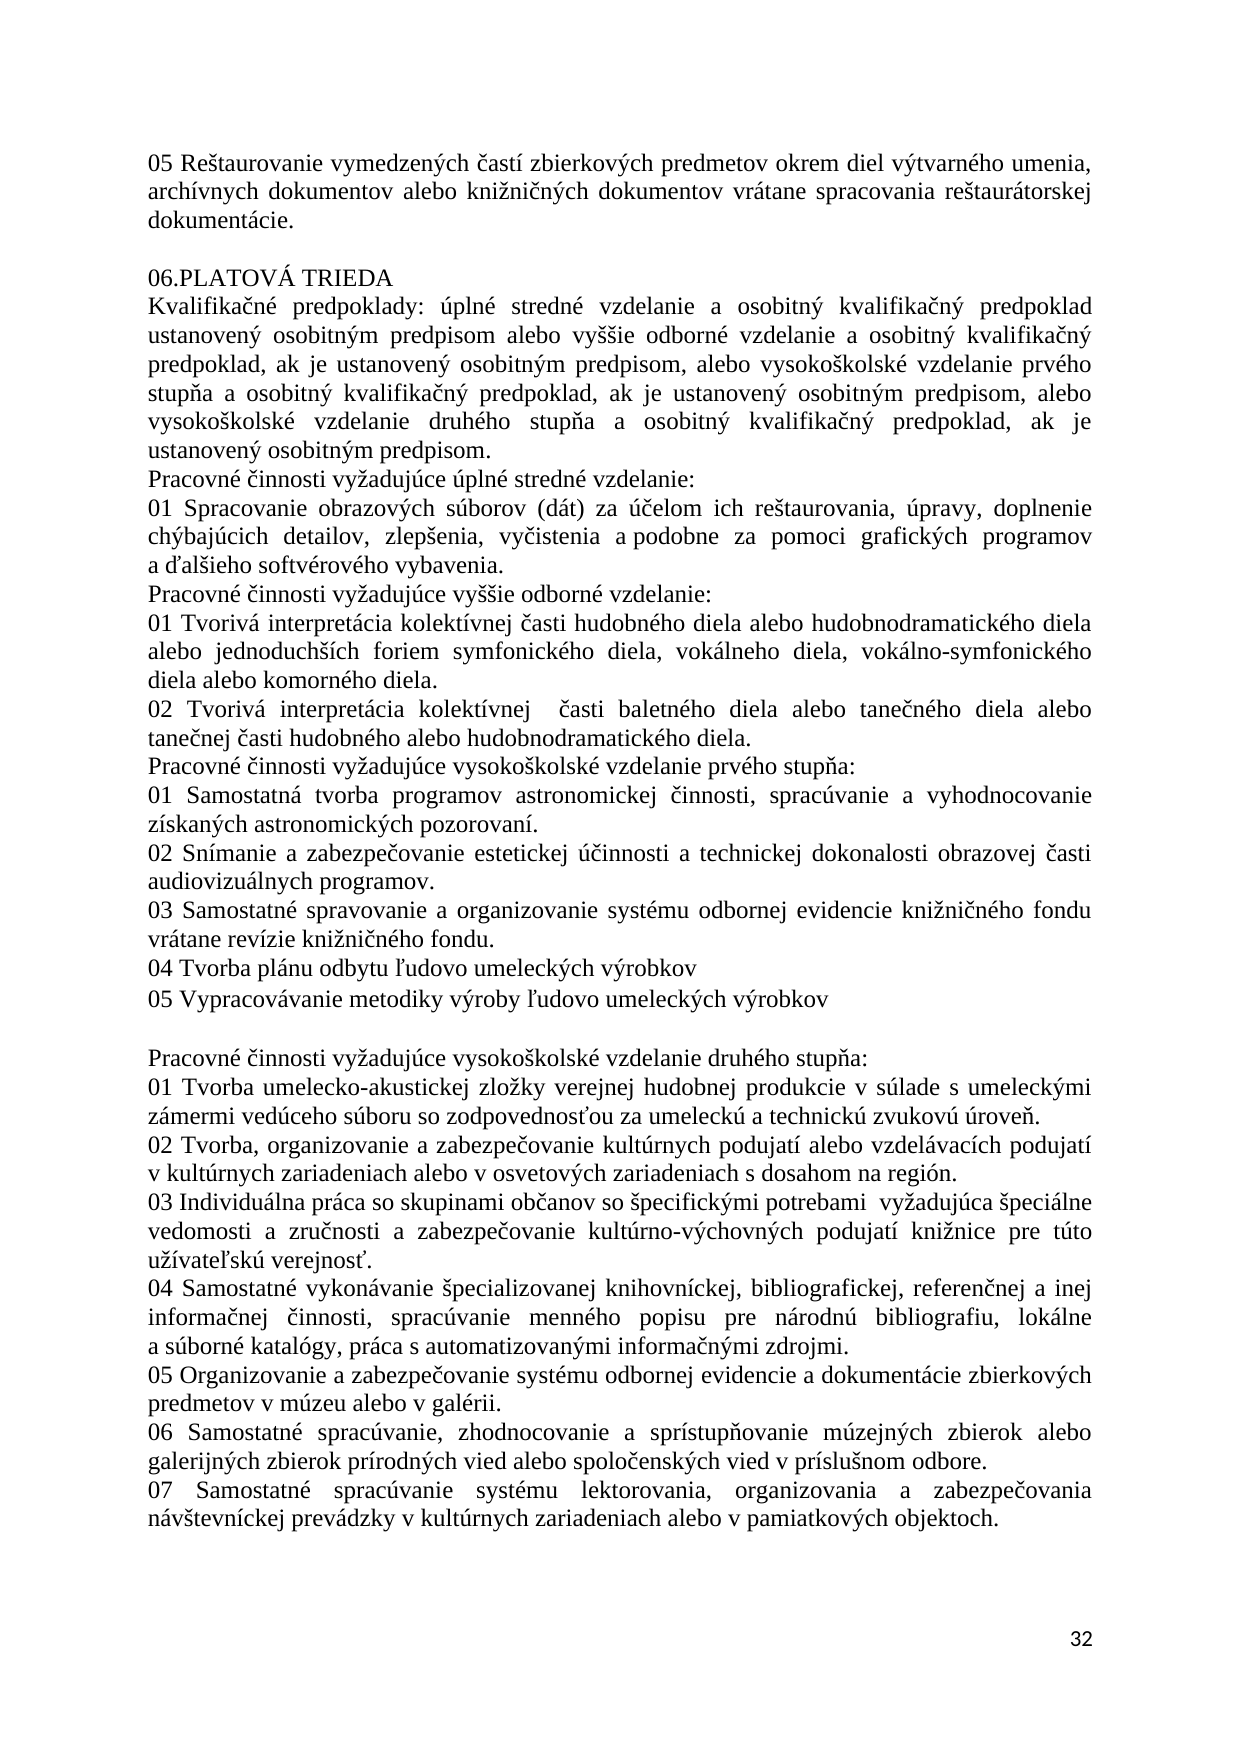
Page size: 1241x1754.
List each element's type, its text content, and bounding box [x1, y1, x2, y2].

text 02 Snímanie a zabezpečovanie estetickej účinnosti a technickej dokonalosti obrazovej časti audiovizuálnych programov. [148, 838, 1093, 895]
text Pracovné činnosti vyžadujúce vyššie odborné vzdelanie: [148, 579, 1093, 608]
text Pracovné činnosti vyžadujúce vysokoškolské vzdelanie druhého stupňa: [148, 1043, 1093, 1072]
text 01 Tvorivá interpretácia kolektívnej časti hudobného diela alebo hudobnodramatického diela alebo jednoduchších foriem symfonického diela, vokálneho diela, vokálno-symfonického diela alebo komorného diela. [148, 608, 1093, 694]
text 01 Tvorba umelecko-akustickej zložky verejnej hudobnej produkcie v súlade s umeleckými zámermi vedúceho súboru so zodpovednosťou za umeleckú a technickú zvukovú úroveň. [148, 1072, 1093, 1130]
text 03 Individuálna práca so skupinami občanov so špecifickými potrebami vyžadujúca špeciálne vedomosti a zručnosti a zabezpečovanie kultúrno-výchovných podujatí knižnice pre túto užívateľskú verejnosť. [148, 1187, 1093, 1273]
text 07 Samostatné spracúvanie systému lektorovania, organizovania a zabezpečovania návštevníckej prevádzky v kultúrnych zariadeniach alebo v pamiatkových objektoch. [148, 1475, 1093, 1532]
text 02 Tvorivá interpretácia kolektívnej časti baletného diela alebo tanečného diela alebo tanečnej časti hudobného alebo hudobnodramatického diela. [148, 694, 1093, 751]
text Pracovné činnosti vyžadujúce vysokoškolské vzdelanie prvého stupňa: [148, 751, 1093, 780]
text 05 Reštaurovanie vymedzených častí zbierkových predmetov okrem diel výtvarného umenia, archívnych dokumentov alebo knižničných dokumentov vrátane spracovania reštaurátorskej dokumentácie. [148, 148, 1093, 234]
text 06 Samostatné spracúvanie, zhodnocovanie a sprístupňovanie múzejných zbierok alebo galerijných zbierok prírodných vied alebo spoločenských vied v príslušnom odbore. [148, 1417, 1093, 1475]
text 04 Samostatné vykonávanie špecializovanej knihovníckej, bibliografickej, referenčnej a inej informačnej činnosti, spracúvanie menného popisu pre národnú bibliografiu, lokálne a súborné katalógy, práca s automatizovanými informačnými zdrojmi. [148, 1273, 1093, 1360]
text Kvalifikačné predpoklady: úplné stredné vzdelanie a osobitný kvalifikačný predpoklad ustanovený osobitným predpisom alebo vyššie odborné vzdelanie a osobitný kvalifikačný predpoklad, ak je ustanovený osobitným predpisom, alebo vysokoškolské vzdelanie prvého stupňa a osobitný kvalifikačný predpoklad, ak je ustanovený osobitným predpisom, alebo vysokoškolské vzdelanie druhého stupňa a osobitný kvalifikačný predpoklad, ak je ustanovený osobitným predpisom. [148, 291, 1093, 464]
text 06.PLATOVÁ TRIEDA [148, 263, 1093, 291]
text 02 Tvorba, organizovanie a zabezpečovanie kultúrnych podujatí alebo vzdelávacích podujatí v kultúrnych zariadeniach alebo v osvetových zariadeniach s dosahom na región. [148, 1130, 1093, 1187]
text 05 Organizovanie a zabezpečovanie systému odbornej evidencie a dokumentácie zbierkových predmetov v múzeu alebo v galérii. [148, 1360, 1093, 1417]
text 05 Vypracovávanie metodiky výroby ľudovo umeleckých výrobkov [148, 984, 1093, 1012]
text 03 Samostatné spravovanie a organizovanie systému odbornej evidencie knižničného fondu vrátane revízie knižničného fondu. [148, 895, 1093, 953]
text 01 Samostatná tvorba programov astronomickej činnosti, spracúvanie a vyhodnocovanie získaných astronomických pozorovaní. [148, 780, 1093, 838]
text Pracovné činnosti vyžadujúce úplné stredné vzdelanie: [148, 464, 1093, 493]
text 04 Tvorba plánu odbytu ľudovo umeleckých výrobkov [148, 953, 1093, 981]
text 01 Spracovanie obrazových súborov (dát) za účelom ich reštaurovania, úpravy, doplnenie chýbajúcich detailov, zlepšenia, vyčistenia a podobne za pomoci grafických programov a ďalšieho softvérového vybavenia. [148, 493, 1093, 579]
